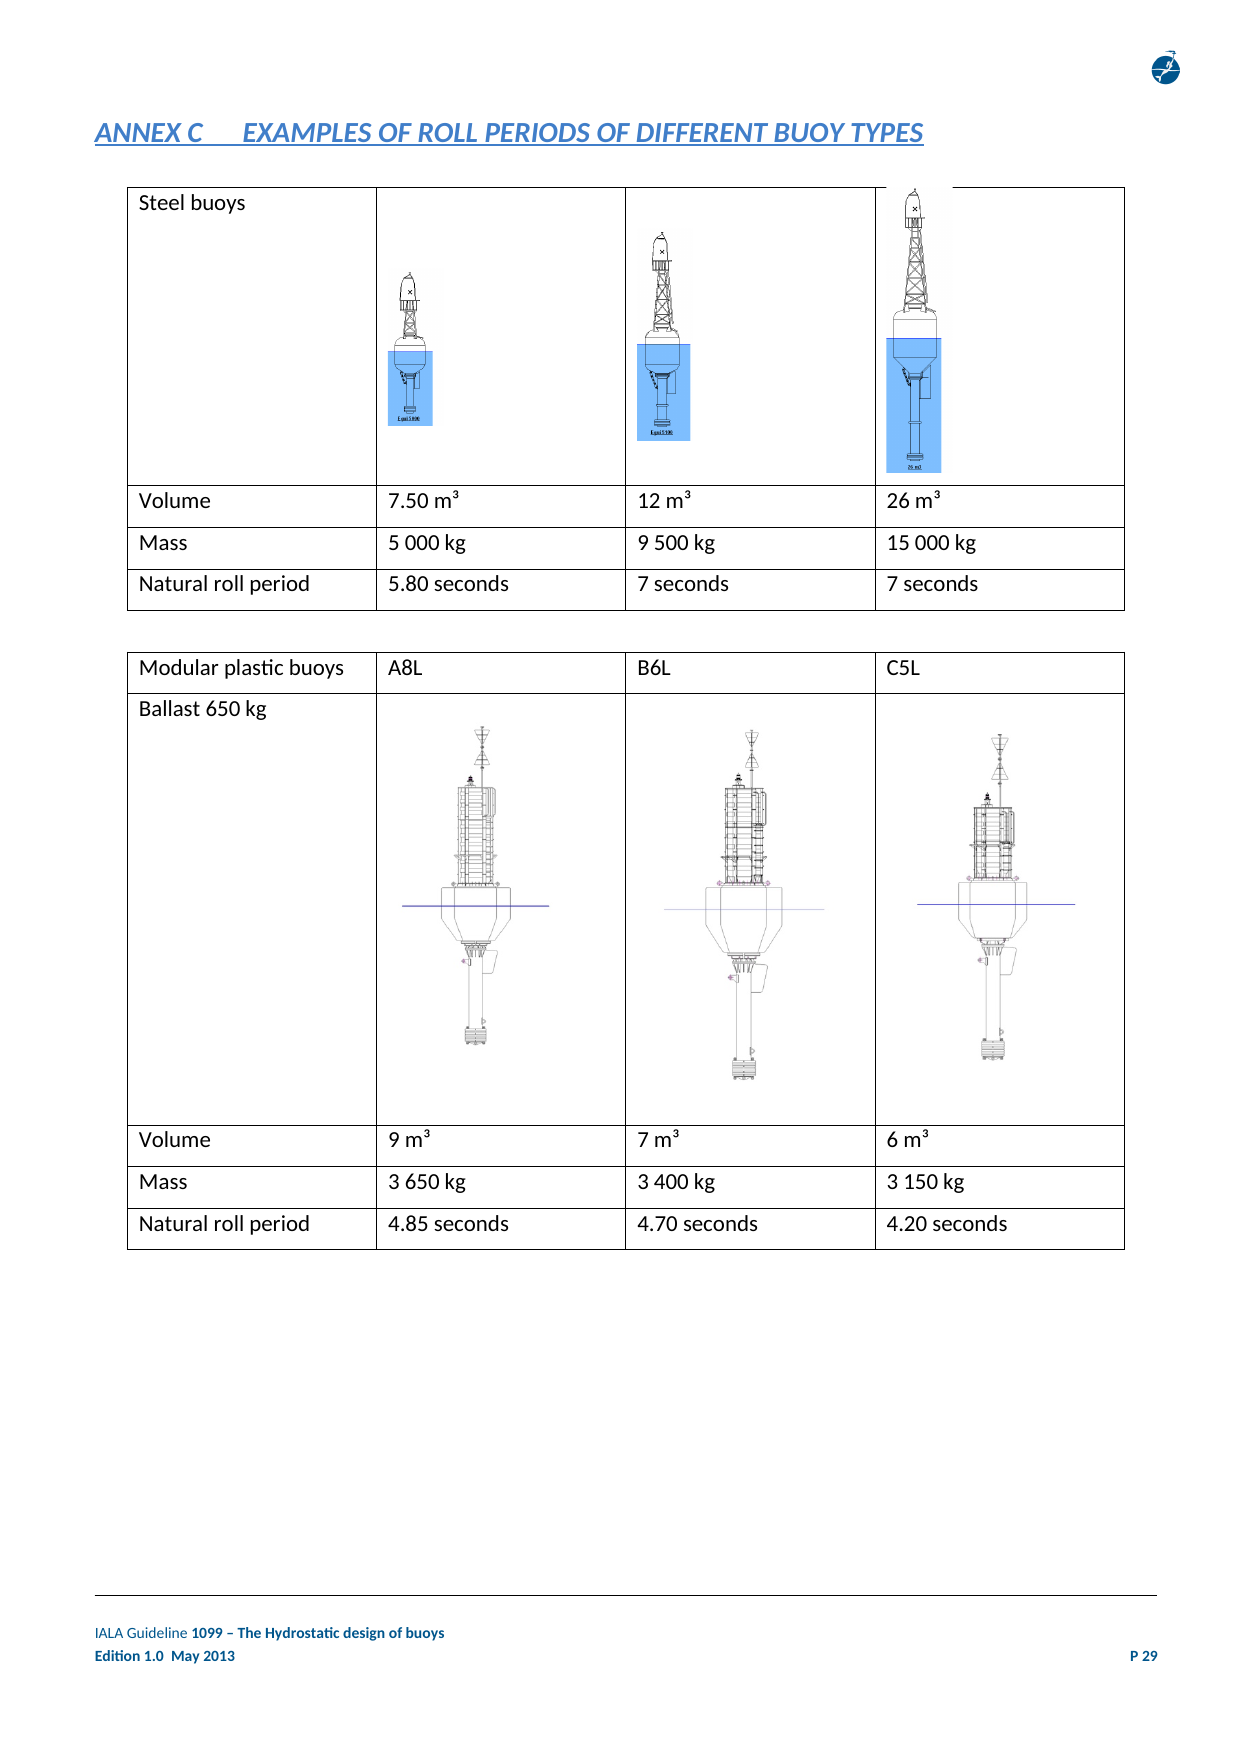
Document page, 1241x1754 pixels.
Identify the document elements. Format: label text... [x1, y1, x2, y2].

table_cell 4.70 seconds [626, 1209, 875, 1249]
table_cell Volume [128, 486, 376, 527]
table_cell Natural roll period [128, 1209, 376, 1249]
table_cell 5.80 seconds [377, 570, 625, 610]
table_cell Ballast 650 kg [128, 694, 376, 1124]
table_cell 15 000 kg [876, 528, 1124, 568]
table_header [876, 188, 1124, 485]
table_header Modular plastic buoys [128, 653, 376, 693]
table_cell Mass [128, 528, 376, 568]
table_cell Volume [128, 1126, 376, 1166]
table_cell 7.50 m³ [377, 486, 625, 527]
table_header Steel buoys [128, 188, 376, 485]
table_cell 3 400 kg [626, 1167, 875, 1208]
table_cell 7 seconds [876, 570, 1124, 610]
table_cell [876, 694, 1124, 1124]
table_cell 9 m³ [377, 1126, 625, 1166]
table_cell 3 150 kg [876, 1167, 1124, 1208]
table_cell 4.85 seconds [377, 1209, 625, 1249]
table_header C5L [876, 653, 1124, 693]
table_cell 9 500 kg [626, 528, 875, 568]
picture [886, 187, 953, 473]
table_cell 5 000 kg [377, 528, 625, 568]
picture [387, 694, 562, 1074]
table_header [626, 188, 875, 485]
picture [637, 228, 693, 441]
table_cell 3 650 kg [377, 1167, 625, 1208]
text Examples of roll periods of different buoy types [94, 114, 1157, 149]
table_cell [377, 694, 625, 1124]
table_cell Mass [128, 1167, 376, 1208]
table_cell 6 m³ [876, 1126, 1124, 1166]
table_header A8L [377, 653, 625, 693]
table_cell 12 m³ [626, 486, 875, 527]
table_cell 4.20 seconds [876, 1209, 1124, 1249]
table_cell [626, 694, 875, 1124]
table_cell Natural roll period [128, 570, 376, 610]
picture [1120, 0, 1239, 119]
table_cell 7 seconds [626, 570, 875, 610]
picture [901, 701, 1089, 1090]
table_cell 7 m³ [626, 1126, 875, 1166]
picture [387, 268, 444, 426]
table_cell 26 m³ [876, 486, 1124, 527]
table_header B6L [626, 653, 875, 693]
picture [647, 694, 839, 1112]
table_header [377, 188, 625, 485]
